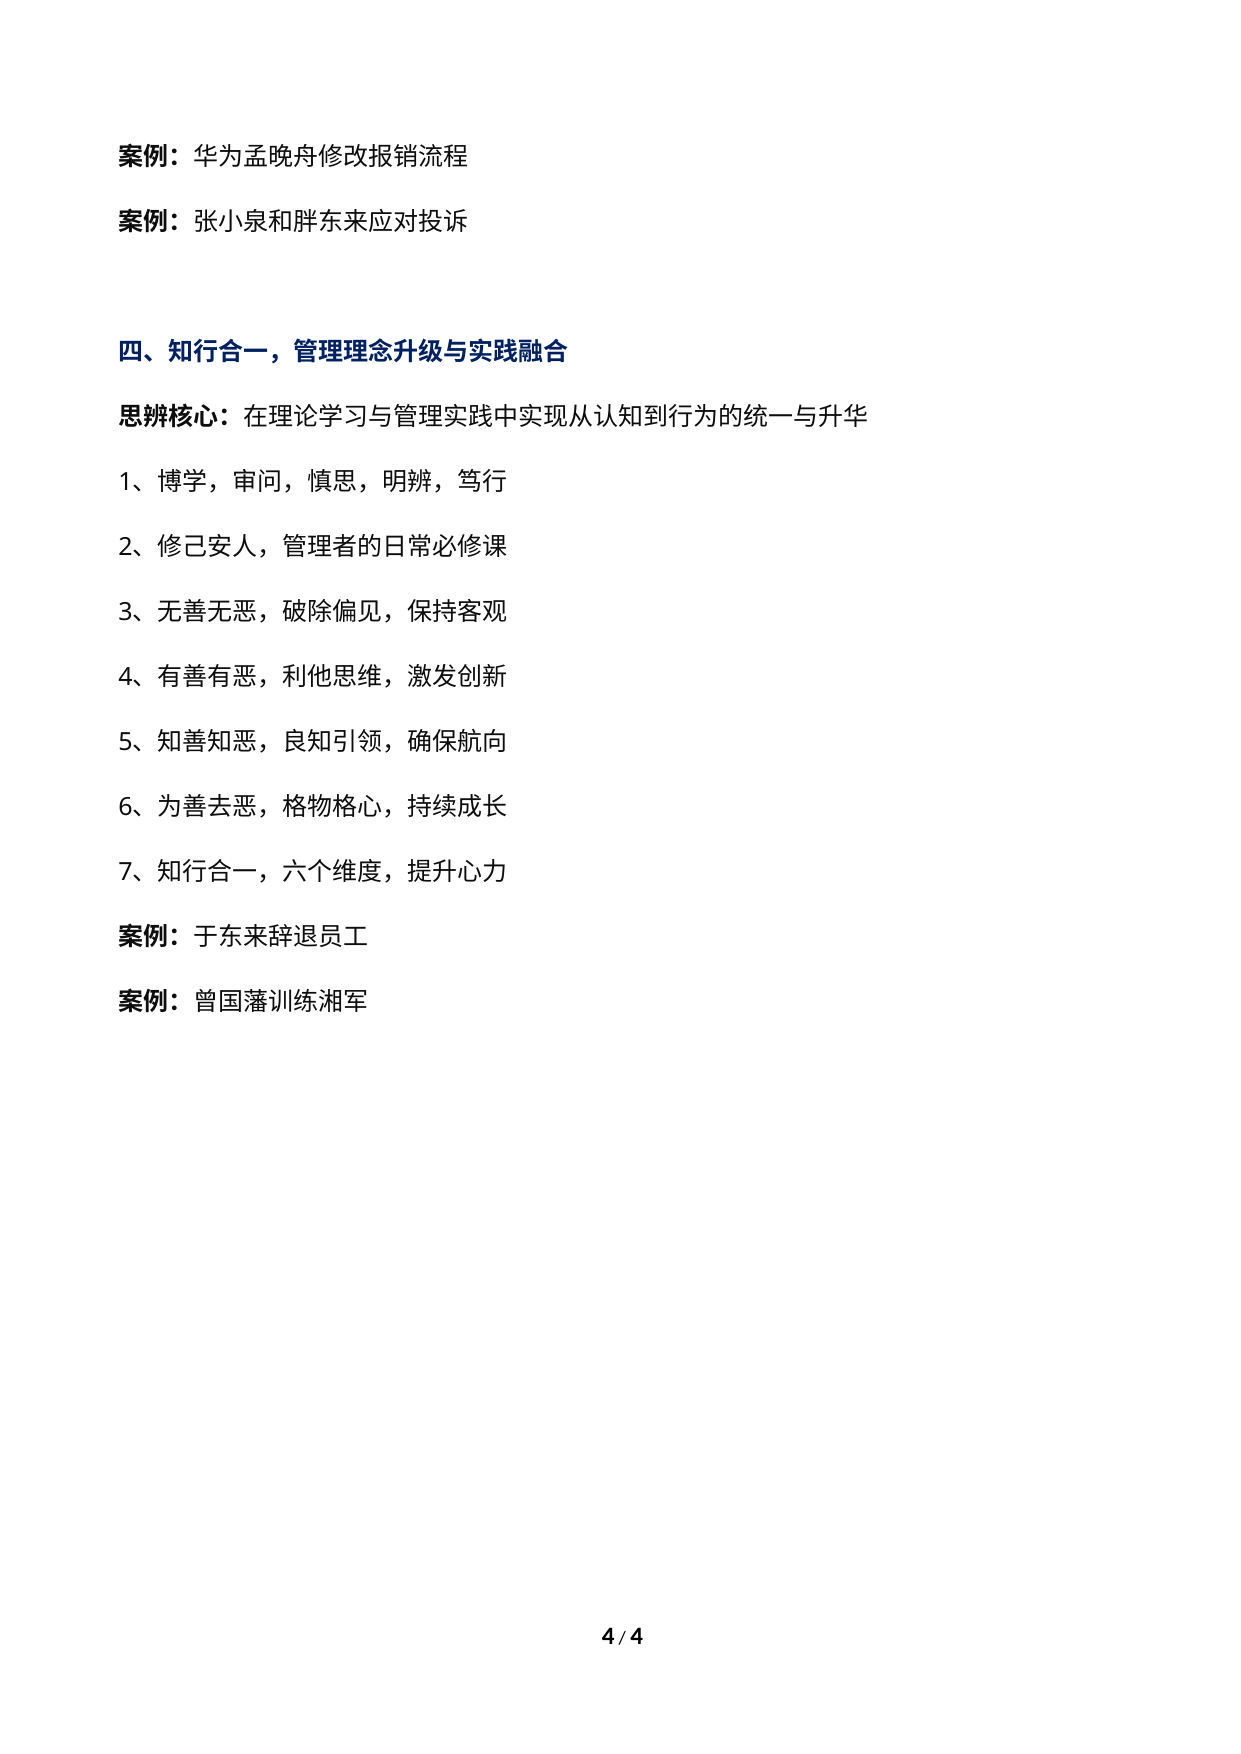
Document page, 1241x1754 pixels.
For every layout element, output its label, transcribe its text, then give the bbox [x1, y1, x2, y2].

text 5、知善知恶，良知引领，确保航向 [118, 707, 1122, 772]
text 案例：华为孟晚舟修改报销流程 [118, 122, 1122, 187]
text 案例：曾国藩训练湘军 [118, 967, 1122, 1032]
text 2、修己安人，管理者的日常必修课 [118, 512, 1122, 577]
text 案例：张小泉和胖东来应对投诉 [118, 187, 1122, 252]
text 1、博学，审问，慎思，明辨，笃行 [118, 447, 1122, 512]
text 3、无善无恶，破除偏见，保持客观 [118, 577, 1122, 642]
text 案例：于东来辞退员工 [118, 902, 1122, 967]
text 7、知行合一，六个维度，提升心力 [118, 837, 1122, 902]
text 6、为善去恶，格物格心，持续成长 [118, 772, 1122, 837]
text 四、知行合一，管理理念升级与实践融合 [118, 317, 1122, 382]
text 思辨核心：在理论学习与管理实践中实现从认知到行为的统一与升华 [118, 382, 1122, 447]
text 4、有善有恶，利他思维，激发创新 [118, 642, 1122, 707]
